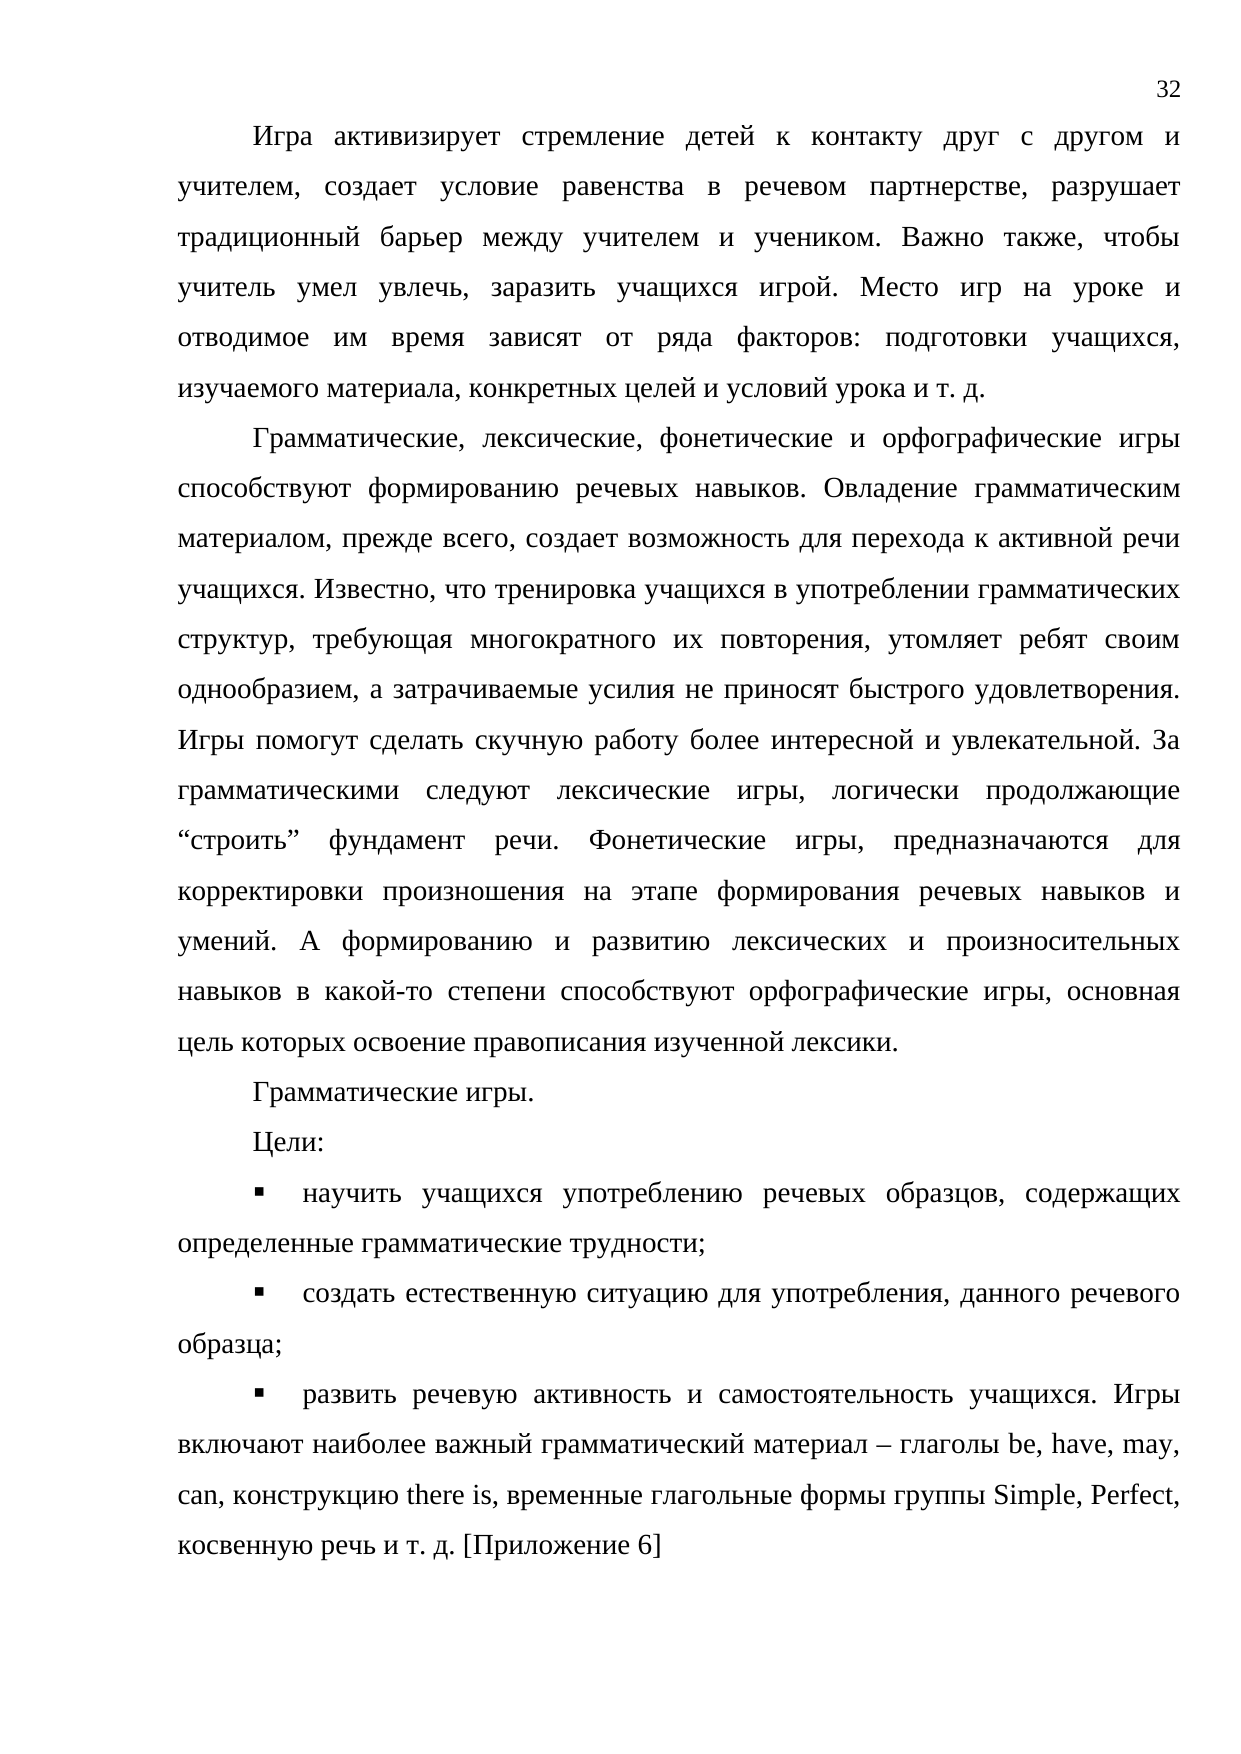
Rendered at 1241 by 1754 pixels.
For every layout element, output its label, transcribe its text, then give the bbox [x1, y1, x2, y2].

text Грамматические, лексические, фонетические и орфографические игры способствуют формированию речевых навыков. Овладение грамматическим материалом, прежде всего, создает возможность для перехода к активной речи учащихся. Известно, что тренировка учащихся в употреблении грамматических структур, требующая многократного их повторения, утомляет ребят своим однообразием, а затрачиваемые усилия не приносят быстрого удовлетворения. Игры помогут сделать скучную работу более интересной и увлекательной. За грамматическими следуют лексические игры, логически продолжающие “строить” фундамент речи. Фонетические игры, предназначаются для корректировки произношения на этапе формирования речевых навыков и умений. А формированию и развитию лексических и произносительных навыков в какой-то степени способствуют орфографические игры, основная цель которых освоение правописания изученной лексики. [177, 420, 1181, 1057]
list развить речевую активность и самостоятельность учащихся. Игры включают наиболее важный грамматический материал – глаголы be, have, may, can, конструкцию there is, временные глагольные формы группы Simple, Perfect, косвенную речь и т. д. [Приложение 6] [177, 1376, 1181, 1561]
text Игра активизирует стремление детей к контакту друг с другом и учителем, создает условие равенства в речевом партнерстве, разрушает традиционный барьер между учителем и учеником. Важно также, чтобы учитель умел увлечь, заразить учащихся игрой. Место игр на уроке и отводимое им время зависят от ряда факторов: подготовки учащихся, изучаемого материала, конкретных целей и условий урока и т. д. [177, 118, 1181, 403]
text Грамматические игры. [177, 1074, 1181, 1108]
list создать естественную ситуацию для употребления, данного речевого образца; [177, 1275, 1181, 1359]
text Цели: [177, 1124, 1181, 1158]
list научить учащихся употреблению речевых образцов, содержащих определенные грамматические трудности; [177, 1175, 1181, 1259]
